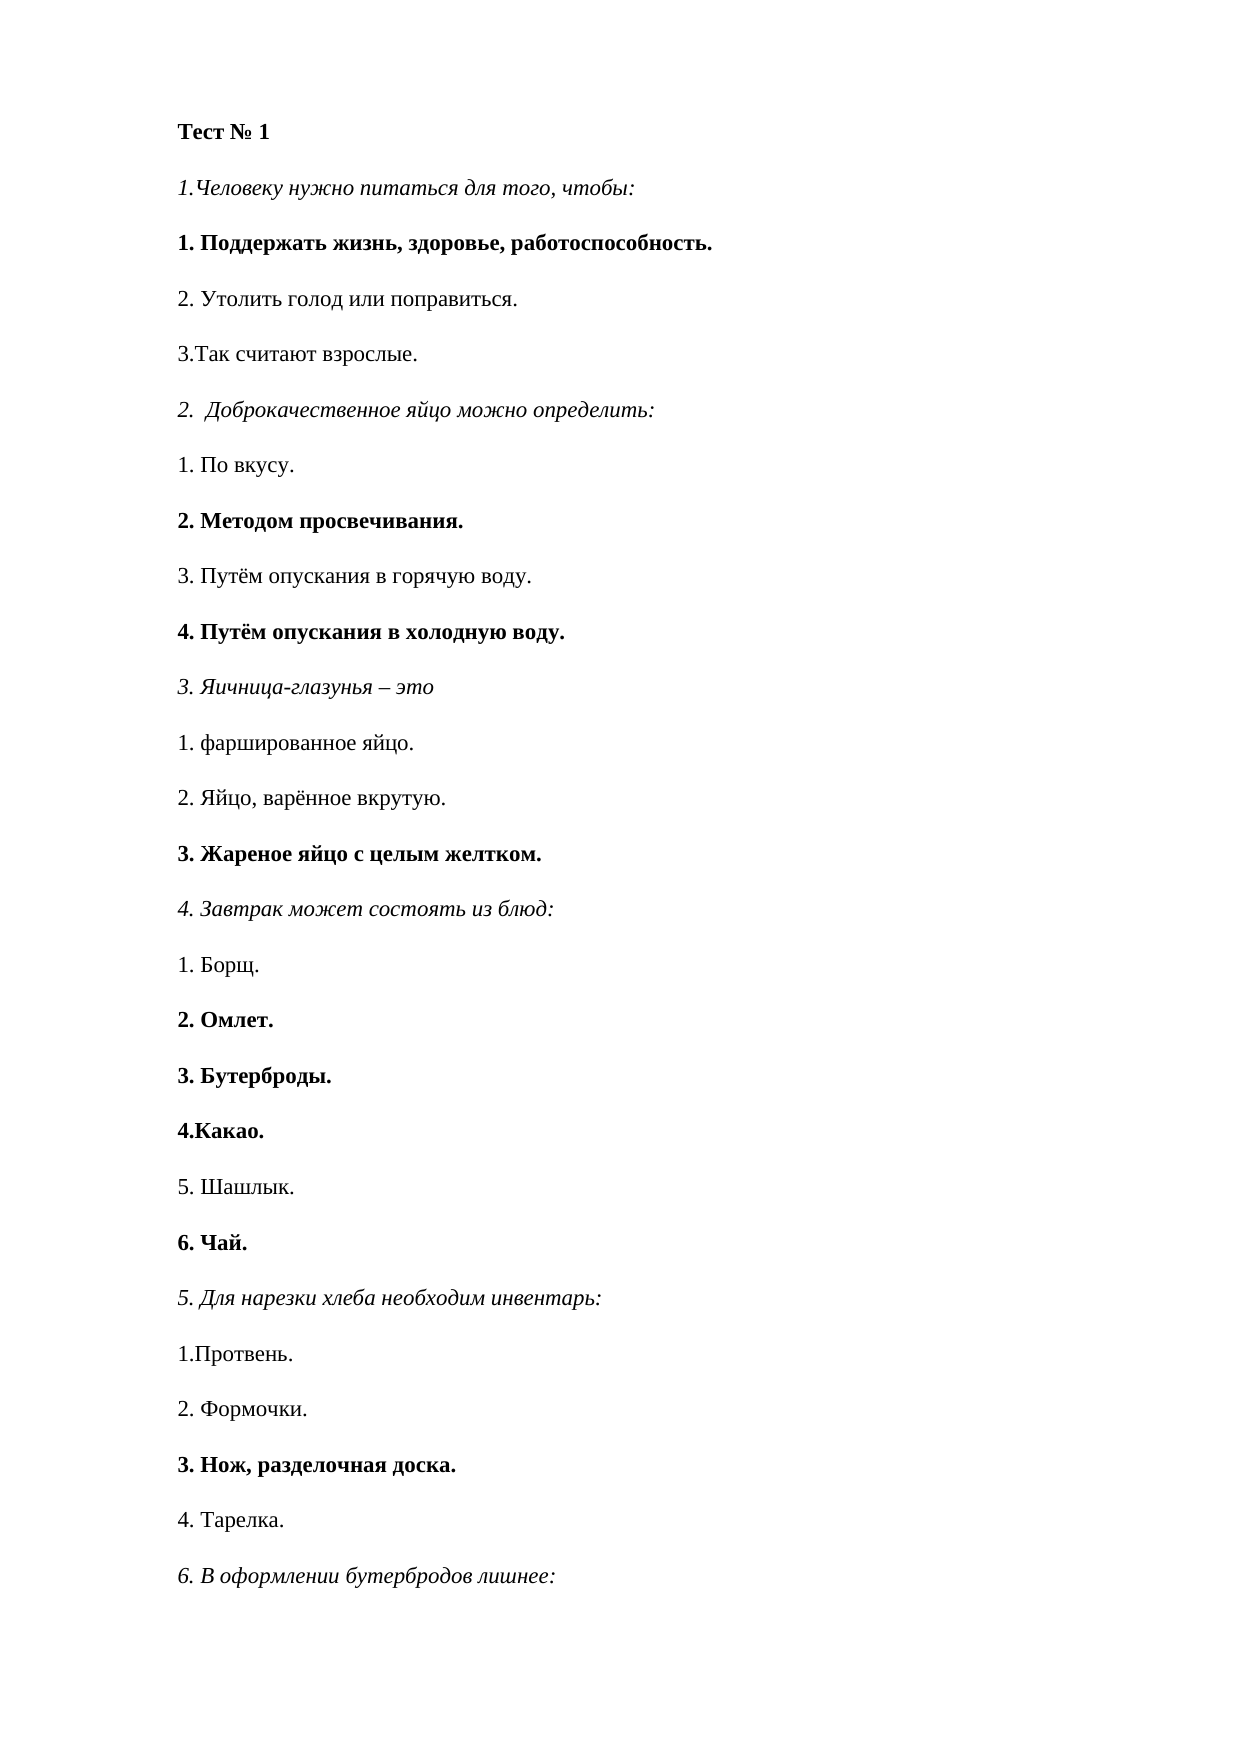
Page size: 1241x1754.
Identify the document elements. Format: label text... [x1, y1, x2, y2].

text 4. Завтрак может состоять из блюд: [177, 895, 1152, 922]
text 3. Жареное яйцо с целым желтком. [177, 840, 1152, 866]
text 3. Нож, разделочная доска. [177, 1451, 1152, 1477]
text 1. Поддержать жизнь, здоровье, работоспособность. [177, 229, 1152, 256]
text 2. Доброкачественное яйцо можно определить: [177, 396, 1152, 422]
text 1. Борщ. [177, 951, 1152, 977]
text 5. Для нарезки хлеба необходим инвентарь: [177, 1284, 1152, 1310]
text 4. Тарелка. [177, 1506, 1152, 1532]
text 1.Протвень. [177, 1339, 1152, 1366]
text 1.Человеку нужно питаться для того, чтобы: [177, 174, 1152, 200]
text 2. Яйцо, варённое вкрутую. [177, 784, 1152, 811]
text 2. Омлет. [177, 1006, 1152, 1033]
text 3. Бутерброды. [177, 1062, 1152, 1088]
text 4.Какао. [177, 1117, 1152, 1144]
text 5. Шашлык. [177, 1173, 1152, 1199]
text 2. Формочки. [177, 1395, 1152, 1421]
text 2. Методом просвечивания. [177, 507, 1152, 533]
text 4. Путём опускания в холодную воду. [177, 618, 1152, 644]
text Тест № 1 [177, 118, 1152, 144]
text 1. фаршированное яйцо. [177, 729, 1152, 755]
text 3. Путём опускания в горячую воду. [177, 562, 1152, 589]
text 6. В оформлении бутербродов лишнее: [177, 1562, 1152, 1588]
text 3. Яичница-глазунья – это [177, 673, 1152, 700]
text 1. По вкусу. [177, 451, 1152, 478]
text 2. Утолить голод или поправиться. [177, 285, 1152, 311]
text 6. Чай. [177, 1228, 1152, 1255]
text 3.Так считают взрослые. [177, 340, 1152, 367]
